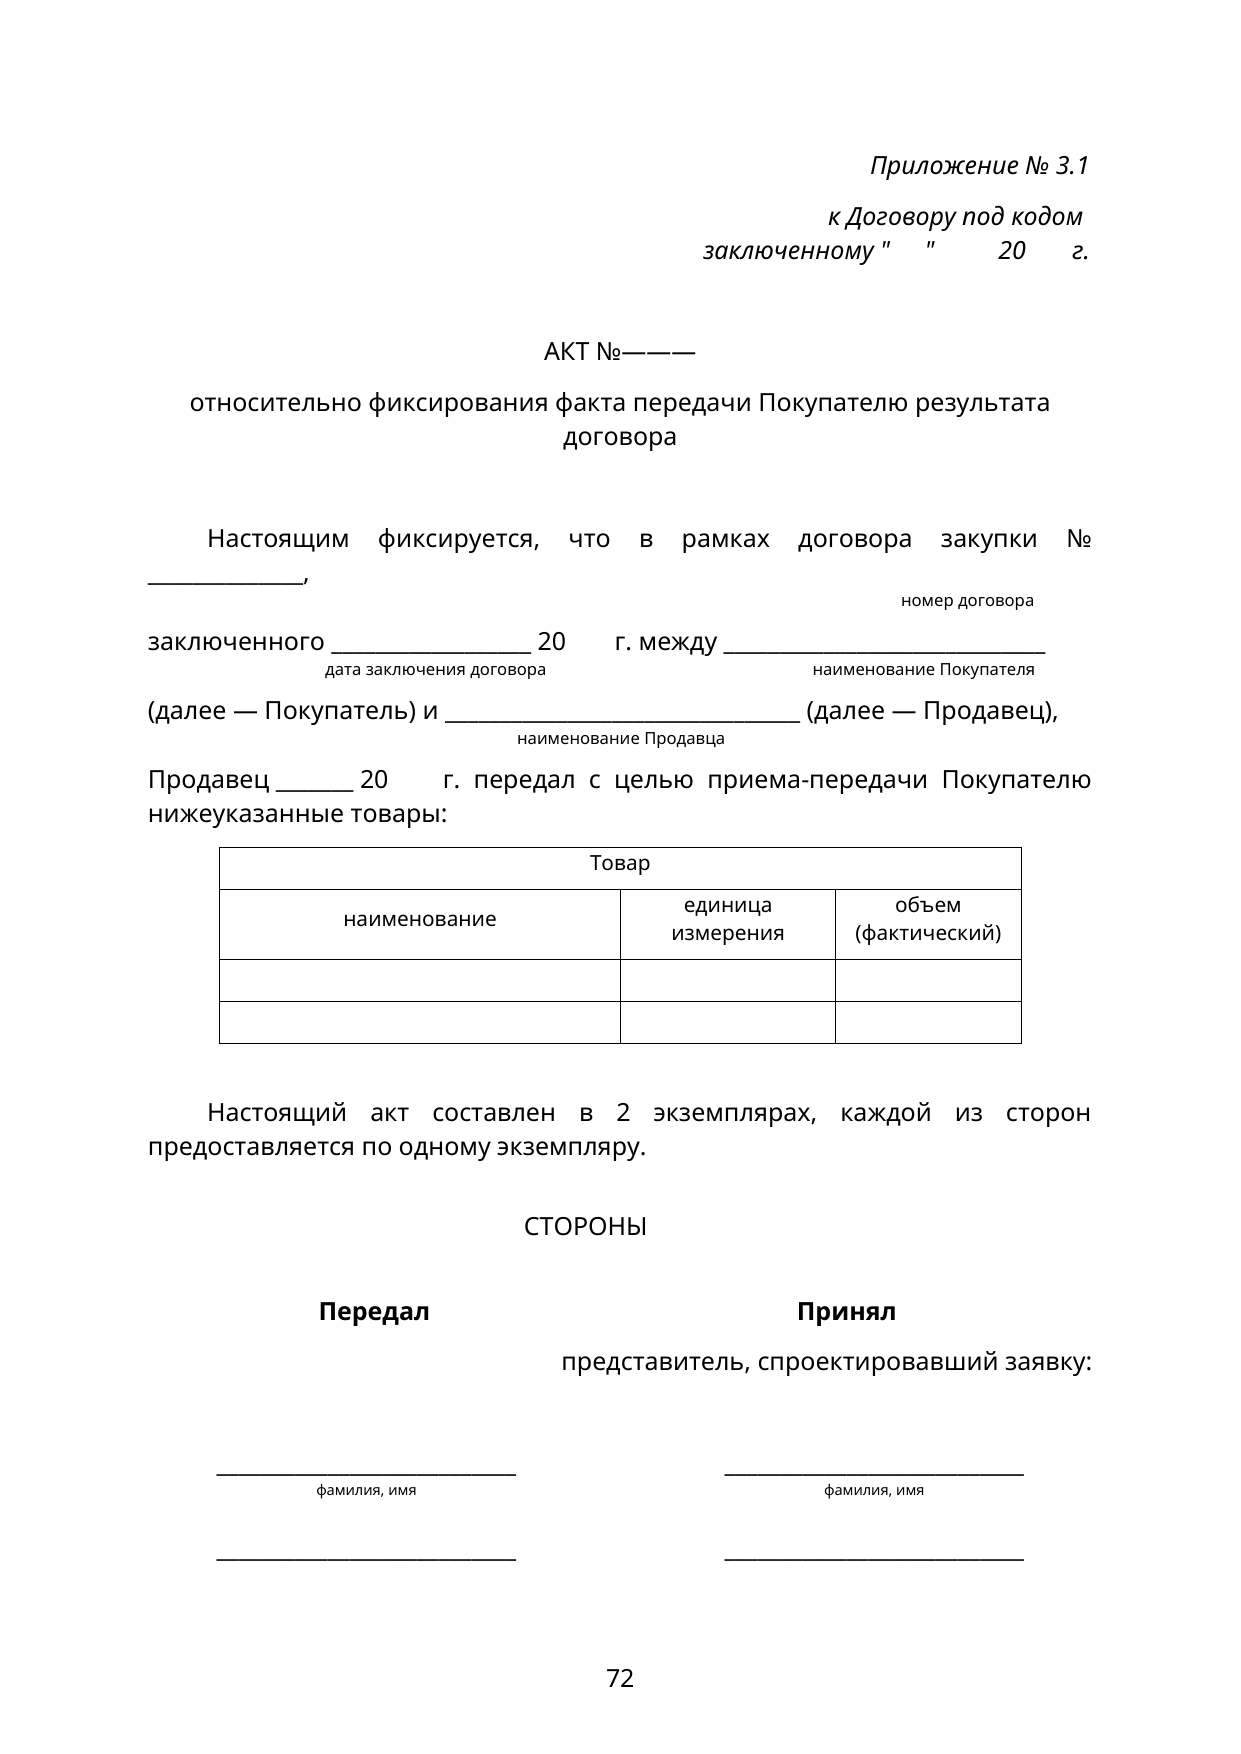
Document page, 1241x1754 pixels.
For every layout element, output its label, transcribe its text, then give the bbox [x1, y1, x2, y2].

text наименование Продавца [517, 727, 1130, 749]
text Настоящим фиксируется, что в рамках договора закупки № ______________, [148, 520, 1092, 588]
table_cell [621, 960, 835, 1001]
text Приложение № 3.1 [148, 148, 1092, 182]
text Настоящий акт составлен в 2 экземплярах, каждой из сторон предоставляется по одному экземпляру. [148, 1095, 1092, 1163]
table_cell [836, 1002, 1021, 1043]
table_cell [220, 1002, 620, 1043]
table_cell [620, 1530, 1128, 1564]
text к Договору под кодом заключенному " " 20 г. [148, 198, 1092, 267]
table_cell [621, 1002, 835, 1043]
text номер договора [901, 588, 1092, 611]
table_cell объем (фактический) [836, 890, 1021, 959]
text дата заключения договора наименование Покупателя [325, 658, 1130, 680]
table_cell [836, 960, 1021, 1001]
table_header Товар [220, 848, 1021, 889]
text Продавец _______ 20 г. передал с целью приема-передачи Покупателю нижеуказанные товары: [148, 762, 1092, 830]
text заключенного __________________ 20 г. между _____________________________ [148, 623, 1092, 658]
text относительно фиксирования факта передачи Покупателю результата договора [148, 385, 1092, 453]
table_header Принял [601, 1293, 1092, 1344]
text (далее — Покупатель) и ________________________________ (далее — Продавец), [148, 693, 1093, 727]
table_header Передал [148, 1293, 601, 1344]
table_header ___________________________ фамилия, имя [112, 1446, 620, 1530]
table_cell [220, 960, 620, 1001]
table_header ___________________________ фамилия, имя [620, 1446, 1128, 1530]
text представитель, спроектировавший заявку: [148, 1344, 1092, 1378]
text АКТ №——— [148, 334, 1092, 368]
table_cell единица измерения [621, 890, 835, 959]
text СТОРОНЫ [148, 1208, 1092, 1243]
table_cell наименование [220, 890, 620, 959]
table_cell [112, 1530, 620, 1564]
